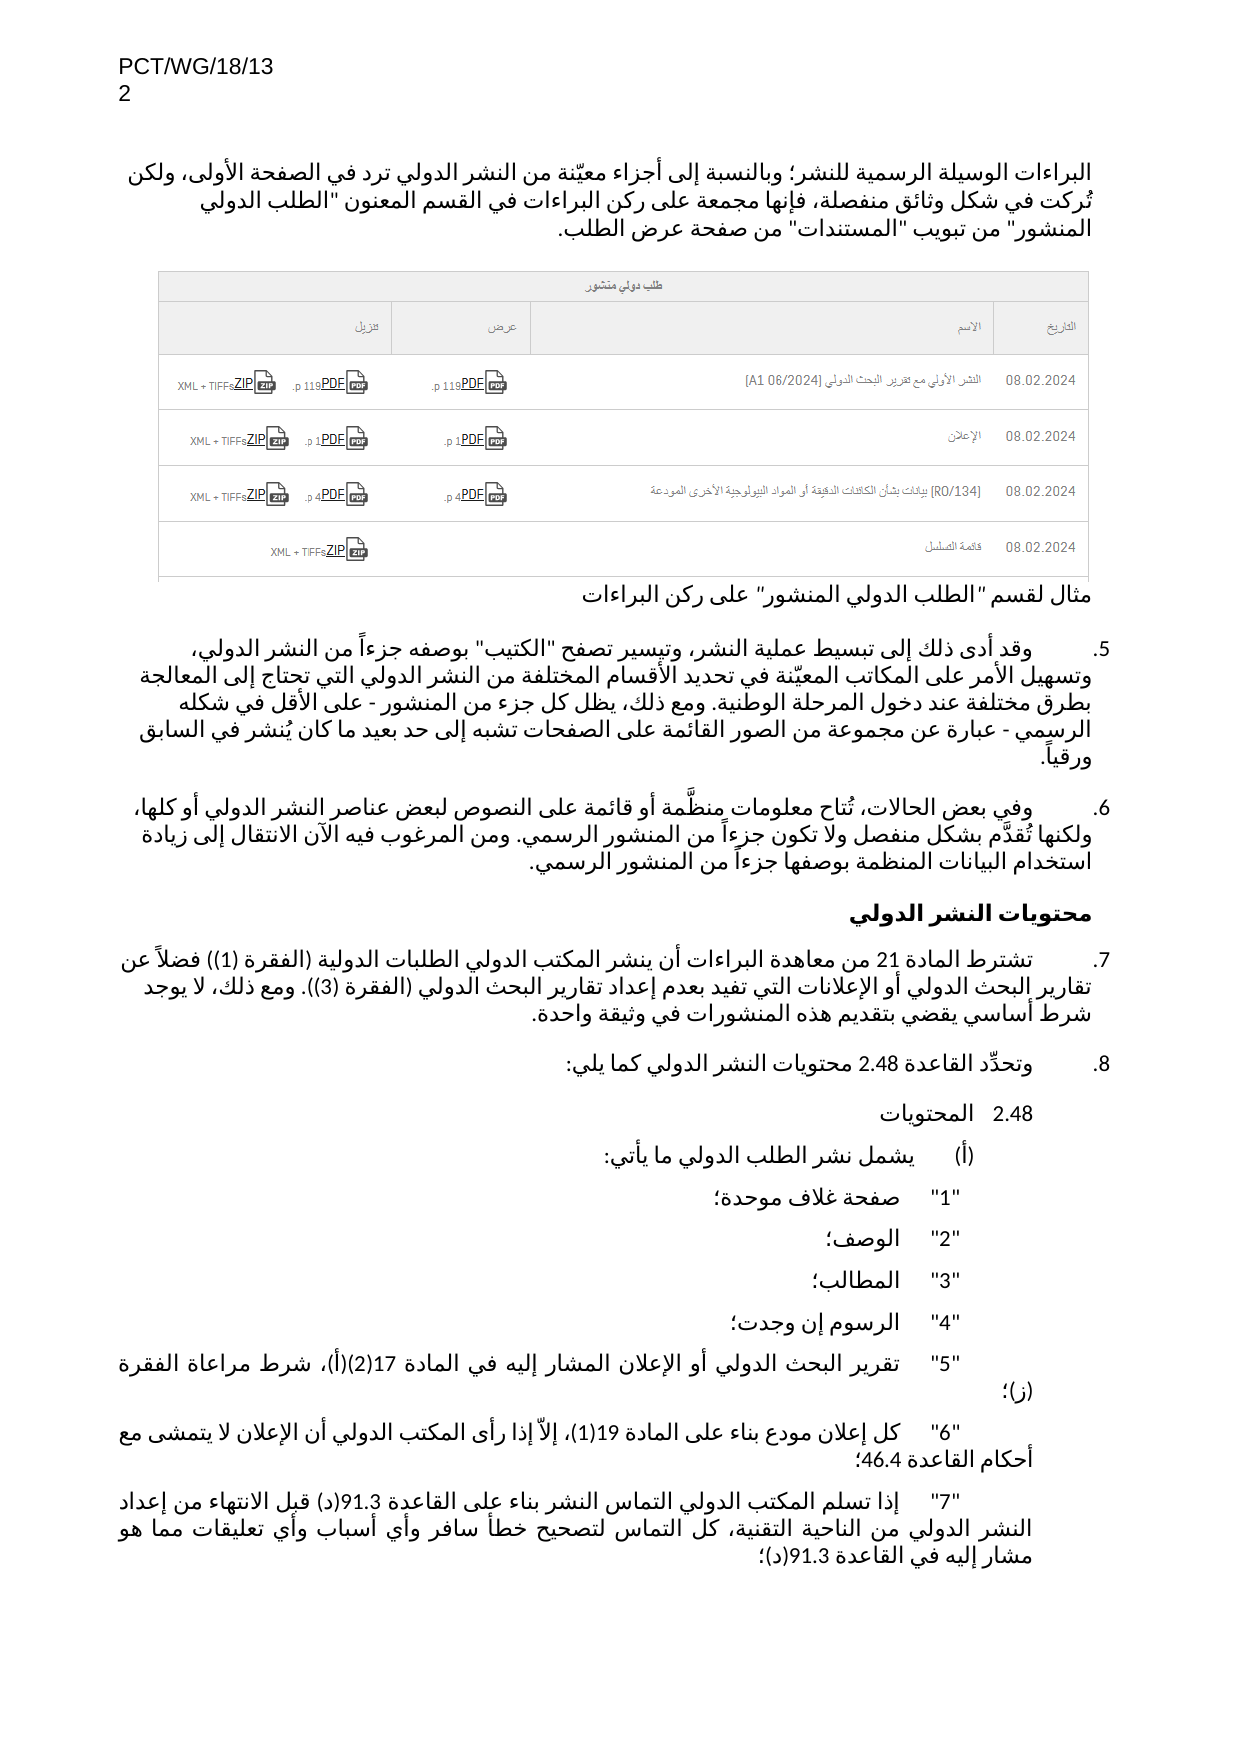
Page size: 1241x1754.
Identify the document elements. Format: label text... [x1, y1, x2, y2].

text وتحدِّد القاعدة 2.48 محتويات النشر الدولي كما يلي: [118, 1050, 1092, 1077]
text "2" الوصف؛ [118, 1225, 1033, 1252]
text "7" إذا تسلم المكتب الدولي التماس النشر بناء على القاعدة 91.3(د) قبل الانتهاء من إعداد النشر الدولي من الناحية التقنية، كل التماس لتصحيح خطأ سافر وأي أسباب وأي تعليقات مما هو مشار إليه في القاعدة 91.3(د)؛ [118, 1488, 1033, 1569]
text "4" الرسوم إن وجدت؛ [118, 1308, 1033, 1336]
text تشترط المادة 21 من معاهدة البراءات أن ينشر المكتب الدولي الطلبات الدولية (الفقرة (1)) فضلاً عن تقارير البحث الدولي أو الإعلانات التي تفيد بعدم إعداد تقارير البحث الدولي (الفقرة (3)). ومع ذلك، لا يوجد شرط أساسي يقضي بتقديم هذه المنشورات في وثيقة واحدة. [118, 946, 1092, 1027]
text وقد أدى ذلك إلى تبسيط عملية النشر، وتيسير تصفح "الكتيب" بوصفه جزءاً من النشر الدولي، وتسهيل الأمر على المكاتب المعيّنة في تحديد الأقسام المختلفة من النشر الدولي التي تحتاج إلى المعالجة بطرق مختلفة عند دخول المرحلة الوطنية. ومع ذلك، يظل كل جزء من المنشور - على الأقل في شكله الرسمي - عبارة عن مجموعة من الصور القائمة على الصفحات تشبه إلى حد بعيد ما كان يُنشر في السابق ورقياً. [118, 635, 1092, 771]
text وفي بعض الحالات، تُتاح معلومات منظَّمة أو قائمة على النصوص لبعض عناصر النشر الدولي أو كلها، ولكنها تُقدَّم بشكل منفصل ولا تكون جزءاً من المنشور الرسمي. ومن المرغوب فيه الآن الانتقال إلى زيادة استخدام البيانات المنظمة بوصفها جزءاً من المنشور الرسمي. [118, 793, 1092, 875]
text "3" المطالب؛ [118, 1267, 1033, 1294]
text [118, 158, 1092, 243]
text 2.48 المحتويات [118, 1100, 1033, 1127]
subtitle محتويات النشر الدولي [118, 900, 1092, 927]
text "1" صفحة غلاف موحدة؛ [118, 1183, 1033, 1211]
text "5" تقرير البحث الدولي أو الإعلان المشار إليه في المادة 17(2)(أ)، شرط مراعاة الفقرة (ز)؛ [118, 1350, 1033, 1404]
picture [152, 265, 1093, 582]
text مثال لقسم "الطلب الدولي المنشور" على ركن البراءات [118, 581, 1092, 608]
text "6" كل إعلان مودع بناء على المادة 19(1)، إلاّ إذا رأى المكتب الدولي أن الإعلان لا يتمشى مع أحكام القاعدة 46.4؛ [118, 1419, 1033, 1473]
text (أ) يشمل نشر الطلب الدولي ما يأتي: [118, 1142, 1033, 1169]
